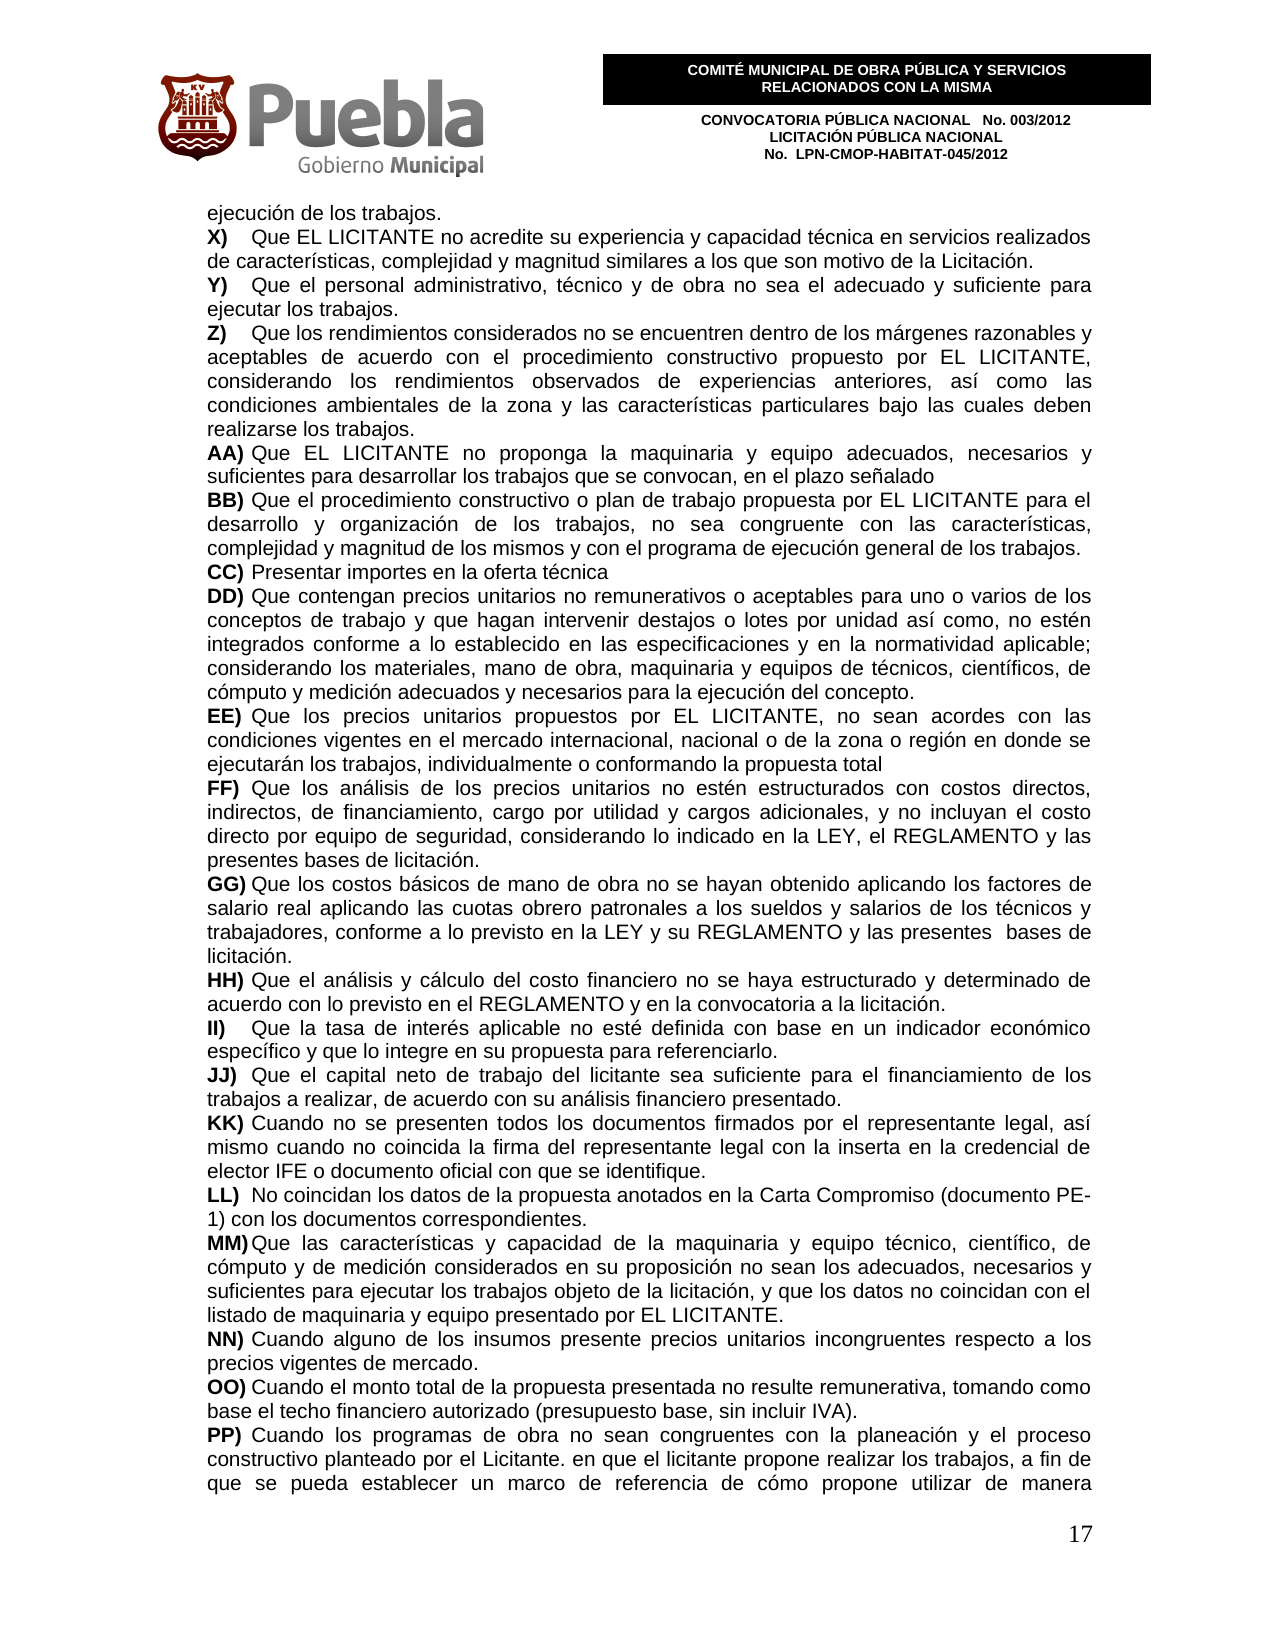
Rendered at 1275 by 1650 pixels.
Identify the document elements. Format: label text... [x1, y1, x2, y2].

picture [158, 73, 484, 177]
list Que las características y capacidad de la maquinaria y equipo técnico, científico, de cómputo y de medición considerados en su proposición no sean los adecuados, necesarios y suficientes para ejecutar los trabajos objeto de la licitación, y que los datos no coincidan con el listado de maquinaria y equipo presentado por EL LICITANTE. [207, 1231, 1093, 1327]
list Que el personal administrativo, técnico y de obra no sea el adecuado y suficiente para ejecutar los trabajos. [207, 273, 1093, 321]
list Que el análisis y cálculo del costo financiero no se haya estructurado y determinado de acuerdo con lo previsto en el REGLAMENTO y en la convocatoria a la licitación. [207, 967, 1093, 1015]
list Cuando el monto total de la propuesta presentada no resulte remunerativa, tomando como base el techo financiero autorizado (presupuesto base, sin incluir IVA). [207, 1375, 1093, 1423]
list Que contengan precios unitarios no remunerativos o aceptables para uno o varios de los conceptos de trabajo y que hagan intervenir destajos o lotes por unidad así como, no estén integrados conforme a lo establecido en las especificaciones y en la normatividad aplicable; considerando los materiales, mano de obra, maquinaria y equipos de técnicos, científicos, de cómputo y medición adecuados y necesarios para la ejecución del concepto. [207, 584, 1093, 704]
list Que los análisis de los precios unitarios no estén estructurados con costos directos, indirectos, de financiamiento, cargo por utilidad y cargos adicionales, y no incluyan el costo directo por equipo de seguridad, considerando lo indicado en la LEY, el REGLAMENTO y las presentes bases de licitación. [207, 776, 1093, 872]
list No coincidan los datos de la propuesta anotados en la Carta Compromiso (documento PE-1) con los documentos correspondientes. [207, 1183, 1093, 1231]
list Que los costos básicos de mano de obra no se hayan obtenido aplicando los factores de salario real aplicando las cuotas obrero patronales a los sueldos y salarios de los técnicos y trabajadores, conforme a lo previsto en la LEY y su REGLAMENTO y las presentes bases de licitación. [207, 872, 1093, 967]
list Cuando no se presenten todos los documentos firmados por el representante legal, así mismo cuando no coincida la firma del representante legal con la inserta en la credencial de elector IFE o documento oficial con que se identifique. [207, 1111, 1093, 1183]
list Que el procedimiento constructivo o plan de trabajo propuesta por EL LICITANTE para el desarrollo y organización de los trabajos, no sea congruente con las características, complejidad y magnitud de los mismos y con el programa de ejecución general de los trabajos. [207, 488, 1093, 560]
list Que EL LICITANTE no acredite su experiencia y capacidad técnica en servicios realizados de características, complejidad y magnitud similares a los que son motivo de la Licitación. [207, 225, 1093, 273]
list Cuando alguno de los insumos presente precios unitarios incongruentes respecto a los precios vigentes de mercado. [207, 1327, 1093, 1375]
list Presentar importes en la oferta técnica [207, 560, 1093, 584]
list Que la tasa de interés aplicable no esté definida con base en un indicador económico específico y que lo integre en su propuesta para referenciarlo. [207, 1015, 1093, 1063]
list Que EL LICITANTE no proponga la maquinaria y equipo adecuados, necesarios y suficientes para desarrollar los trabajos que se convocan, en el plazo señalado [207, 440, 1093, 488]
list Que el capital neto de trabajo del licitante sea suficiente para el financiamiento de los trabajos a realizar, de acuerdo con su análisis financiero presentado. [207, 1063, 1093, 1111]
list Que los precios unitarios propuestos por EL LICITANTE, no sean acordes con las condiciones vigentes en el mercado internacional, nacional o de la zona o región en donde se ejecutarán los trabajos, individualmente o conformando la propuesta total [207, 704, 1093, 776]
list Que los rendimientos considerados no se encuentren dentro de los márgenes razonables y aceptables de acuerdo con el procedimiento constructivo propuesto por EL LICITANTE, considerando los rendimientos observados de experiencias anteriores, así como las condiciones ambientales de la zona y las características particulares bajo las cuales deben realizarse los trabajos. [207, 321, 1093, 440]
